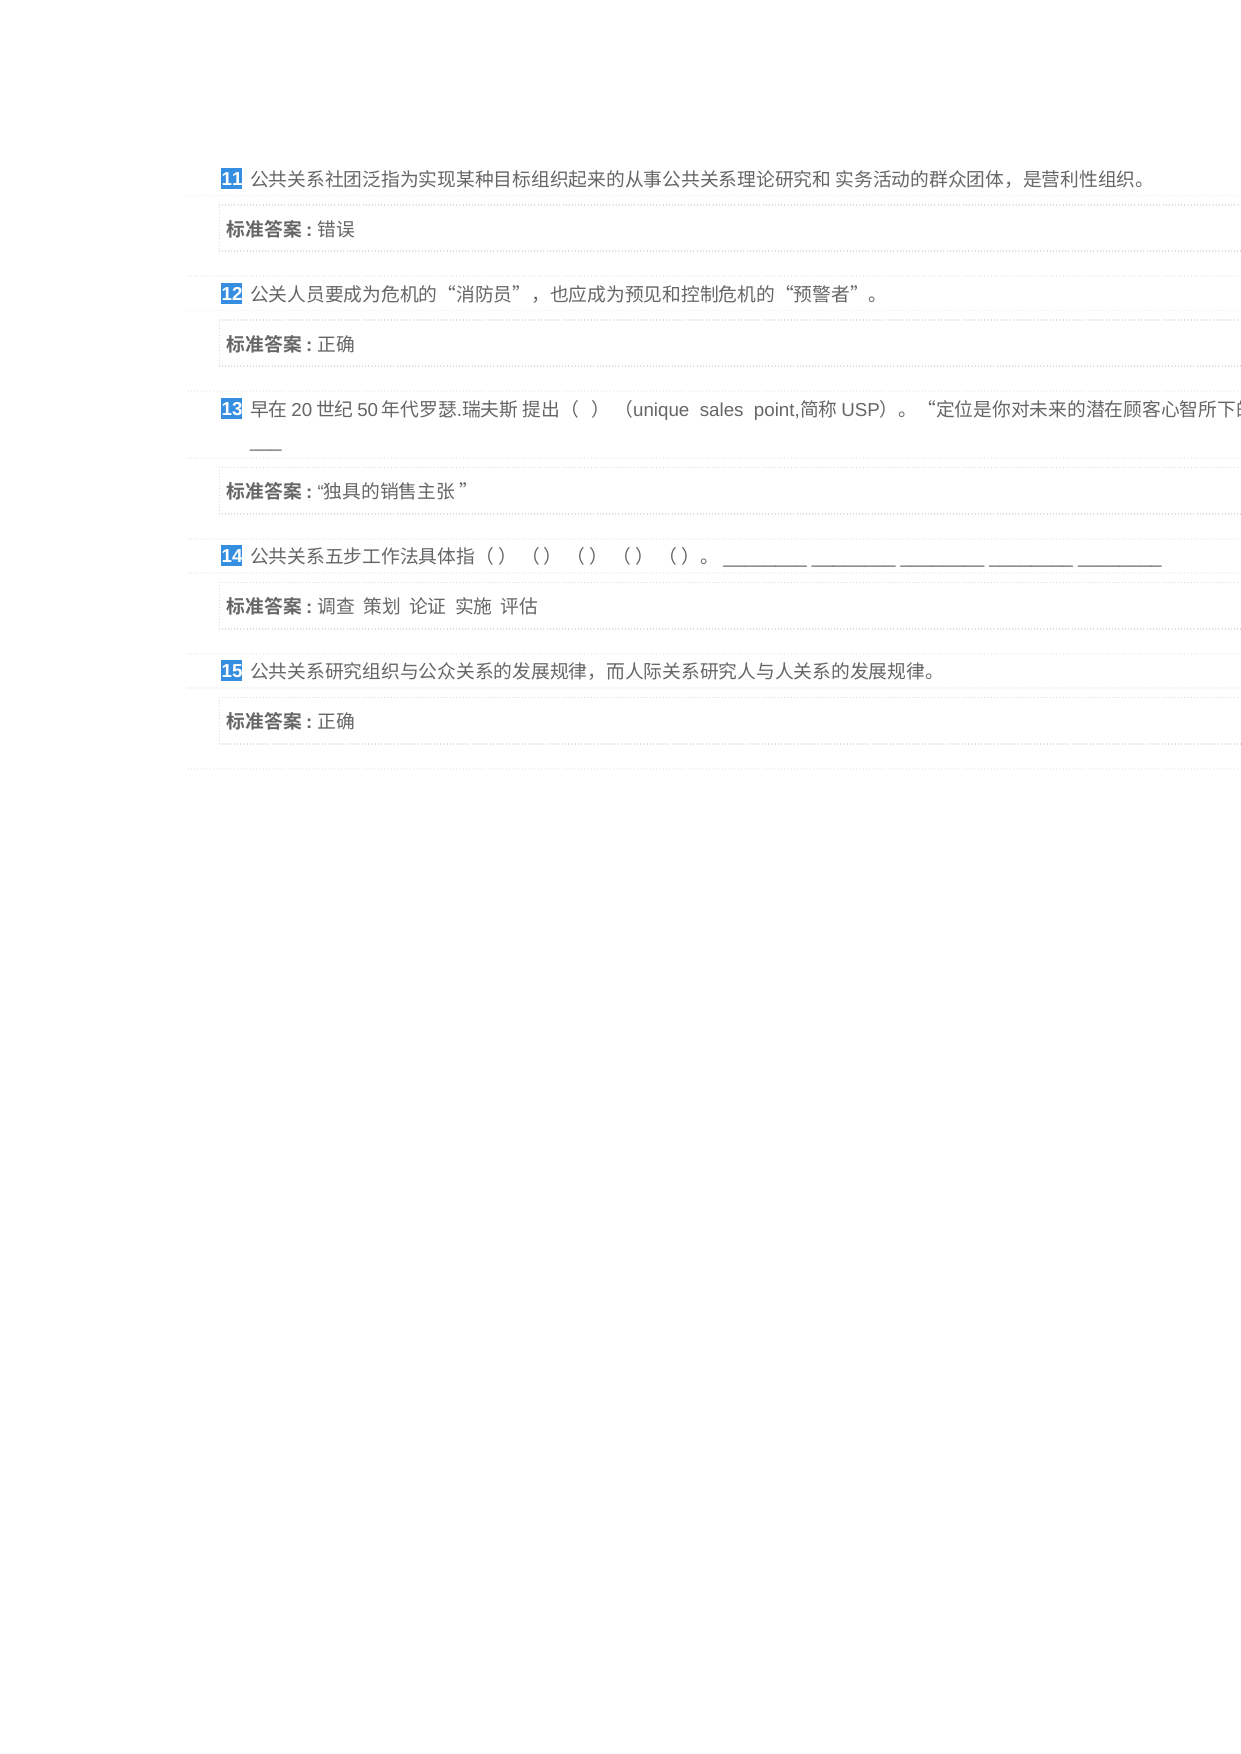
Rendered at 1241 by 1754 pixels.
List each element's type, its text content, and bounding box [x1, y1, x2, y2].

table_header 早在20世纪50年代罗瑟.瑞夫斯 提出（ ） （unique sales point,简称USP）。“定位是你对未来的潜在顾客心智所下的工夫。 也就是把产品定位在你未来潜在顾客的心中。” ________ [250, 392, 1240, 457]
table_cell 标准答案 : 错误 [188, 195, 1240, 275]
table_header 公共关系社团泛指为实现某种目标组织起来的从事公共关系理论研究和 实务活动的群众团体，是营利性组织。 [250, 162, 1240, 194]
table_header 11 [188, 162, 250, 194]
table_header 公共关系研究组织与公众关系的发展规律，而人际关系研究人与人关系的发展规律。 [250, 655, 1240, 687]
table_header 公关人员要成为危机的“消防员”，也应成为预见和控制危机的“预警者”。 [250, 277, 1240, 309]
table_cell 标准答案 : 正确 [188, 310, 1240, 390]
table_header 12 [188, 277, 250, 309]
table_cell 标准答案 : 正确 [188, 687, 1240, 768]
table_header 公共关系五步工作法具体指（ ） （ ） （ ） （ ） （ ）。 ________ ________ ________ ________ ________ [250, 540, 1240, 572]
table_header 13 [188, 392, 250, 457]
table_header 15 [188, 655, 250, 687]
table_header 14 [188, 540, 250, 572]
table_cell 标准答案 : 调查 策划 论证 实施 评估 [188, 572, 1240, 653]
table_cell 标准答案 : “独具的销售主张 ” [188, 457, 1240, 538]
